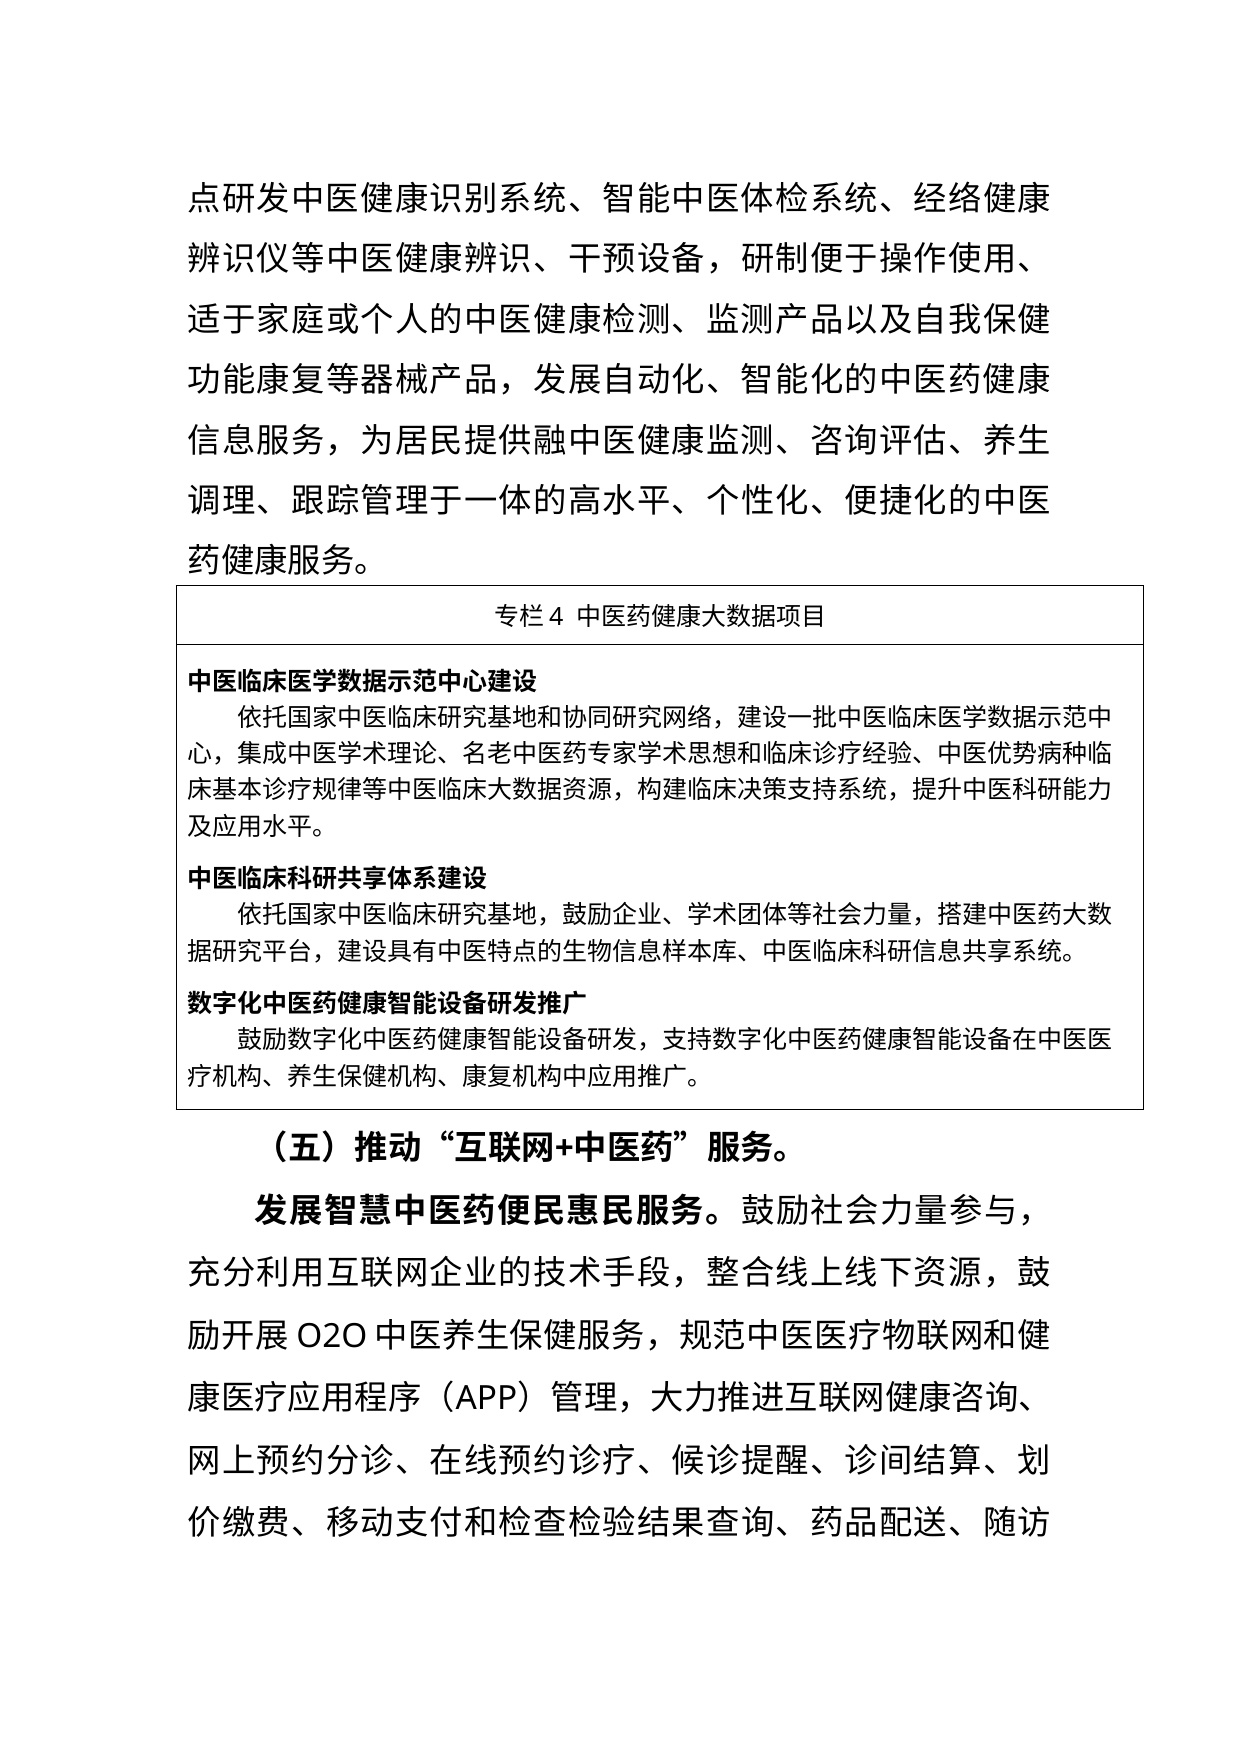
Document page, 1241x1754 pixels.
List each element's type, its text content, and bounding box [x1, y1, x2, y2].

table_cell 中医临床医学数据示范中心建设 依托国家中医临床研究基地和协同研究网络，建设一批中医临床医学数据示范中心，集成中医学术理论、名老中医药专家学术思想和临床诊疗经验、中医优势病种临床基本诊疗规律等中医临床大数据资源，构建临床决策支持系统，提升中医科研能力及应用水平。 中医临床科研共享体系建设 依托国家中医临床研究基地，鼓励企业、学术团体等社会力量，搭建中医药大数据研究平台，建设具有中医特点的生物信息样本库、中医临床科研信息共享系统。 数字化中医药健康智能设备研发推广 鼓励数字化中医药健康智能设备研发，支持数字化中医药健康智能设备在中医医疗机构、养生保健机构、康复机构中应用推广。 [177, 645, 1143, 1109]
table_header 专栏4 中医药健康大数据项目 [177, 586, 1143, 644]
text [187, 162, 1053, 585]
text （五）推动“互联网+中医药”服务。 [187, 1110, 1053, 1172]
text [187, 1172, 1053, 1547]
